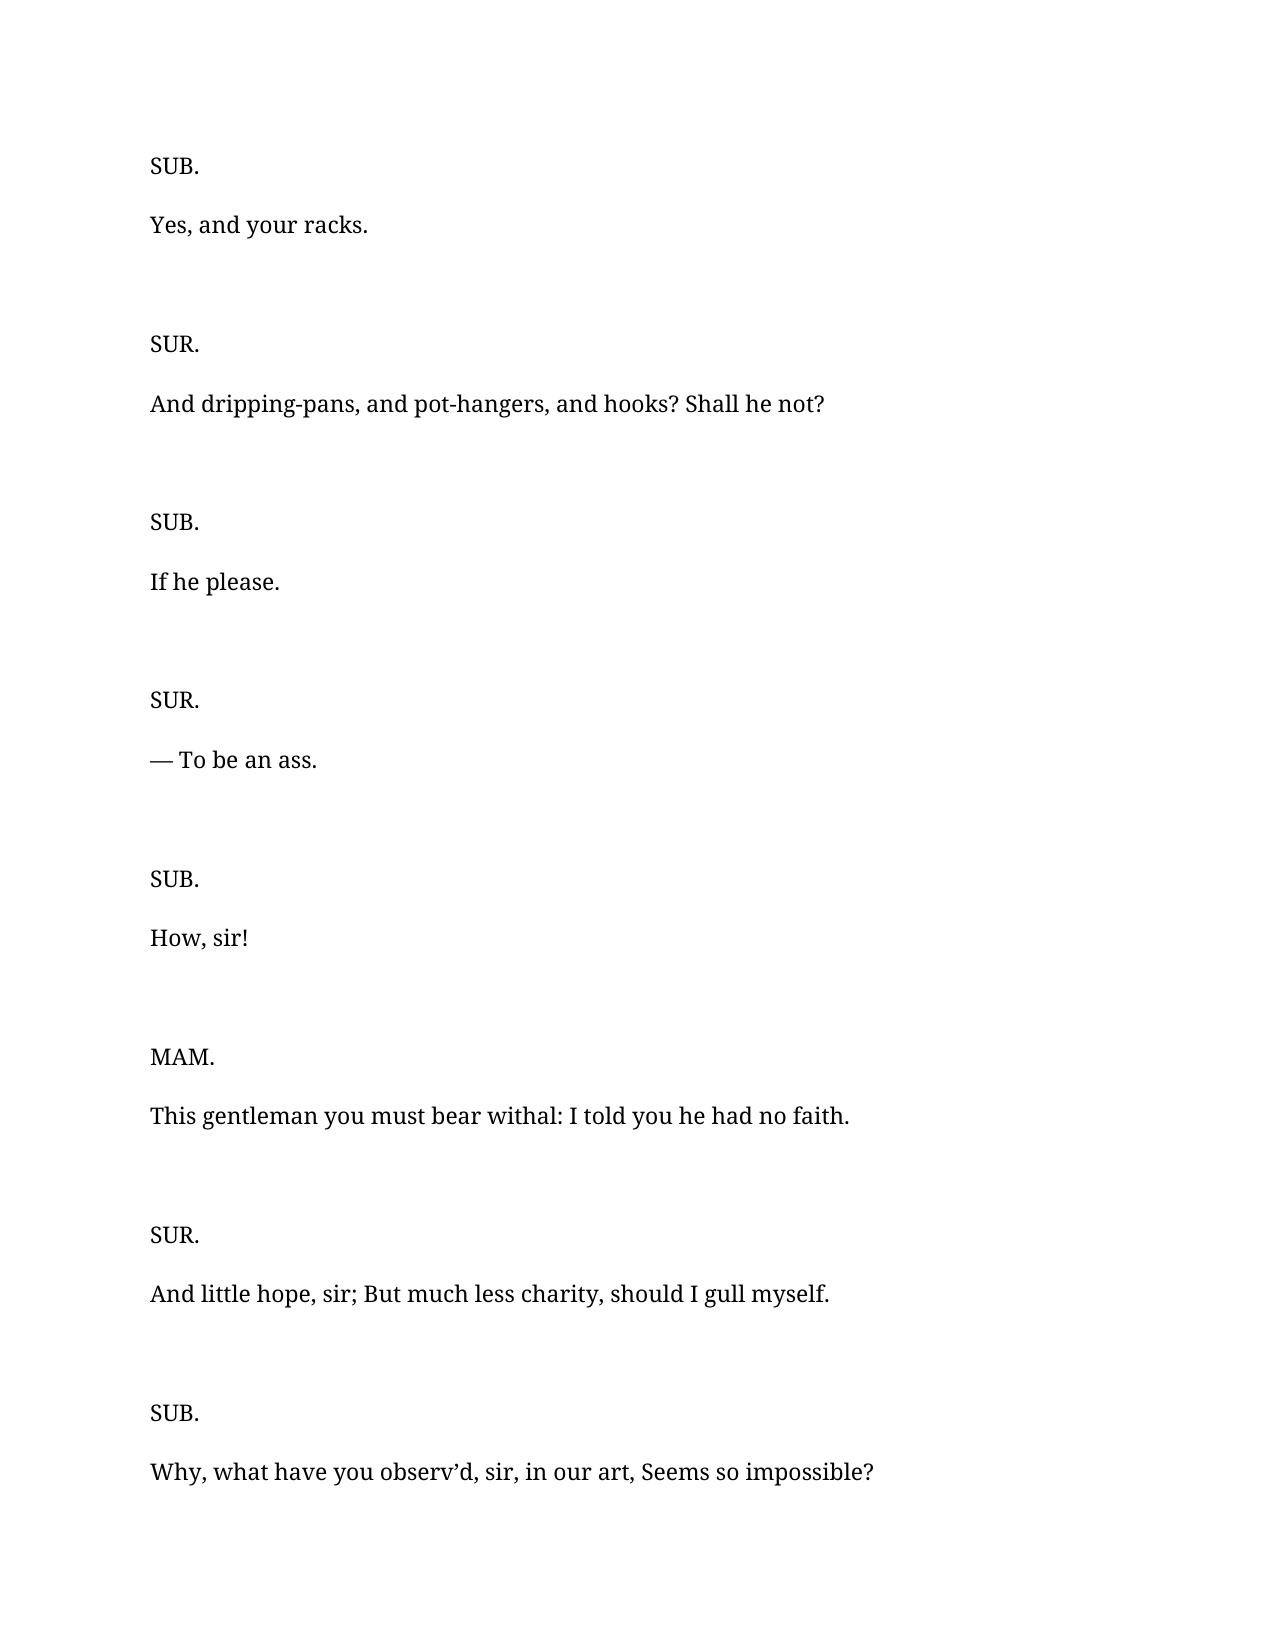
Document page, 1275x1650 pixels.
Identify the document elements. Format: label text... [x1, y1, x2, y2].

text SUB. [150, 150, 1125, 181]
text If he please. [150, 566, 1125, 597]
text SUB. [150, 1397, 1125, 1428]
text And little hope, sir; But much less charity, should I gull myself. [150, 1278, 1125, 1309]
text SUR. [150, 328, 1125, 359]
text SUB. [150, 862, 1125, 894]
text SUR. [150, 1219, 1125, 1250]
text Yes, and your racks. [150, 209, 1125, 241]
text Why, what have you observ’d, sir, in our art, Seems so impossible? [150, 1456, 1125, 1487]
text SUR. [150, 684, 1125, 716]
text How, sir! [150, 922, 1125, 953]
text MAM. [150, 1041, 1125, 1072]
text — To be an ass. [150, 744, 1125, 775]
text SUB. [150, 506, 1125, 537]
text And dripping-pans, and pot-hangers, and hooks? Shall he not? [150, 387, 1125, 419]
text This gentleman you must bear withal: I told you he had no faith. [150, 1100, 1125, 1131]
